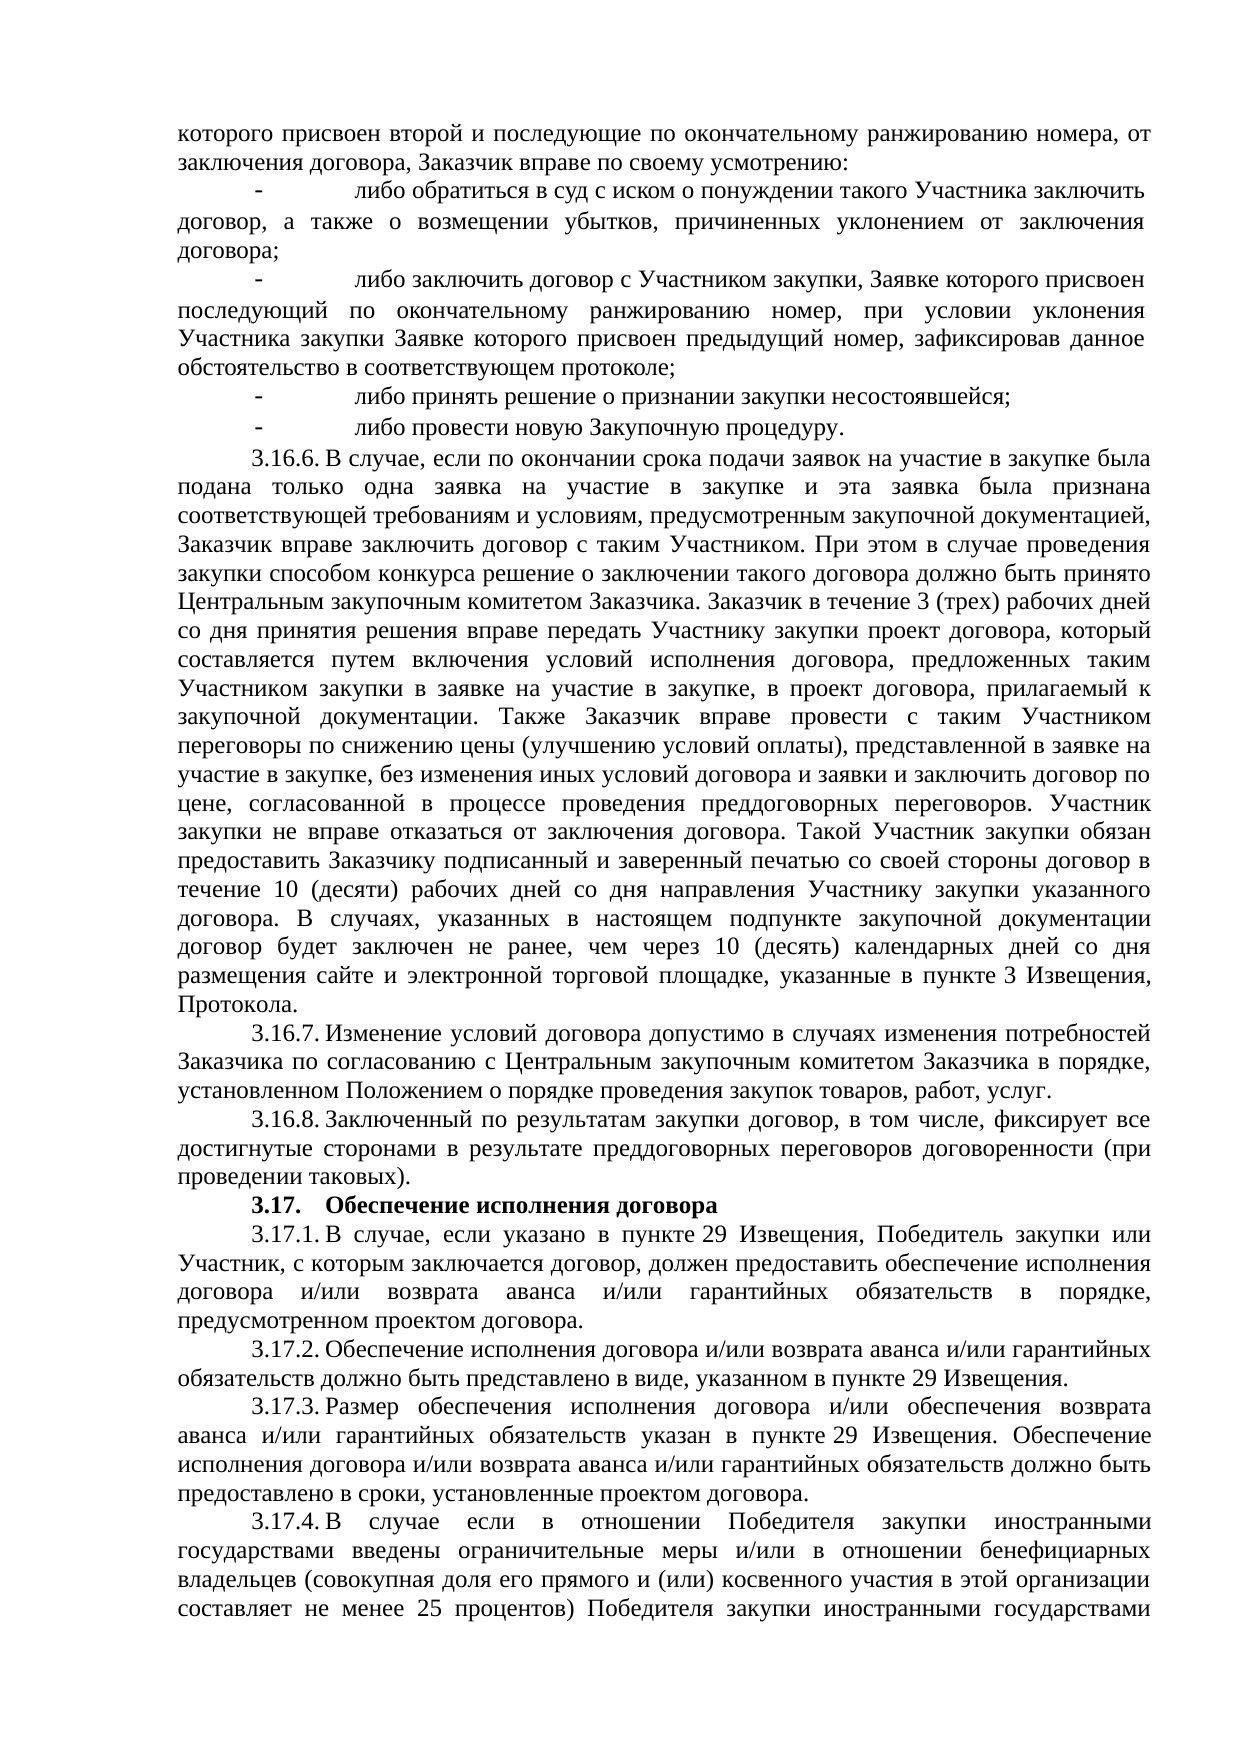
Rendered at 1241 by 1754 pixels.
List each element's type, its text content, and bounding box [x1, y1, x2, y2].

list Обеспечение исполнения договора [177, 1190, 1152, 1219]
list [177, 118, 1152, 176]
list Размер обеспечения исполнения договора и/или обеспечения возврата аванса и/или гарантийных обязательств указан в пункте 29 Извещения. Обеспечение исполнения договора и/или возврата аванса и/или гарантийных обязательств должно быть предоставлено в сроки, установленные проектом договора. [177, 1391, 1152, 1506]
list либо провести новую Закупочную процедуру. [177, 412, 1146, 443]
list либо принять решение о признании закупки несостоявшейся; [177, 381, 1146, 412]
list В случае, если по окончании срока подачи заявок на участие в закупке была подана только одна заявка на участие в закупке и эта заявка была признана соответствующей требованиям и условиям, предусмотренным закупочной документацией, Заказчик вправе заключить договор с таким Участником. При этом в случае проведения закупки способом конкурса решение о заключении такого договора должно быть принято Центральным закупочным комитетом Заказчика. Заказчик в течение 3 (трех) рабочих дней со дня принятия решения вправе передать Участнику закупки проект договора, который составляется путем включения условий исполнения договора, предложенных таким Участником закупки в заявке на участие в закупке, в проект договора, прилагаемый к закупочной документации. Также Заказчик вправе провести с таким Участником переговоры по снижению цены (улучшению условий оплаты), представленной в заявке на участие в закупке, без изменения иных условий договора и заявки и заключить договор по цене, согласованной в процессе проведения преддоговорных переговоров. Участник закупки не вправе отказаться от заключения договора. Такой Участник закупки обязан предоставить Заказчику подписанный и заверенный печатью со своей стороны договор в течение 10 (десяти) рабочих дней со дня направления Участнику закупки указанного договора. В случаях, указанных в настоящем подпункте закупочной документации договор будет заключен не ранее, чем через 10 (десять) календарных дней со дня размещения сайте и электронной торговой площадке, указанные в пункте 3 Извещения, Протокола. [177, 443, 1152, 1018]
list В случае, если указано в пункте 29 Извещения, Победитель закупки или Участник, с которым заключается договор, должен предоставить обеспечение исполнения договора и/или возврата аванса и/или гарантийных обязательств в порядке, предусмотренном проектом договора. [177, 1219, 1152, 1334]
list Изменение условий договора допустимо в случаях изменения потребностей Заказчика по согласованию с Центральным закупочным комитетом Заказчика в порядке, установленном Положением о порядке проведения закупок товаров, работ, услуг. [177, 1018, 1152, 1104]
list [177, 1506, 1152, 1621]
list либо заключить договор с Участником закупки, Заявке которого присвоен последующий по окончательному ранжированию номер, при условии уклонения Участника закупки Заявке которого присвоен предыдущий номер, зафиксировав данное обстоятельство в соответствующем протоколе; [177, 264, 1146, 381]
list либо обратиться в суд с иском о понуждении такого Участника заключить договор, а также о возмещении убытков, причиненных уклонением от заключения договора; [177, 176, 1146, 264]
list Обеспечение исполнения договора и/или возврата аванса и/или гарантийных обязательств должно быть представлено в виде, указанном в пункте 29 Извещения. [177, 1334, 1152, 1391]
list Заключенный по результатам закупки договор, в том числе, фиксирует все достигнутые сторонами в результате преддоговорных переговоров договоренности (при проведении таковых). [177, 1104, 1152, 1190]
